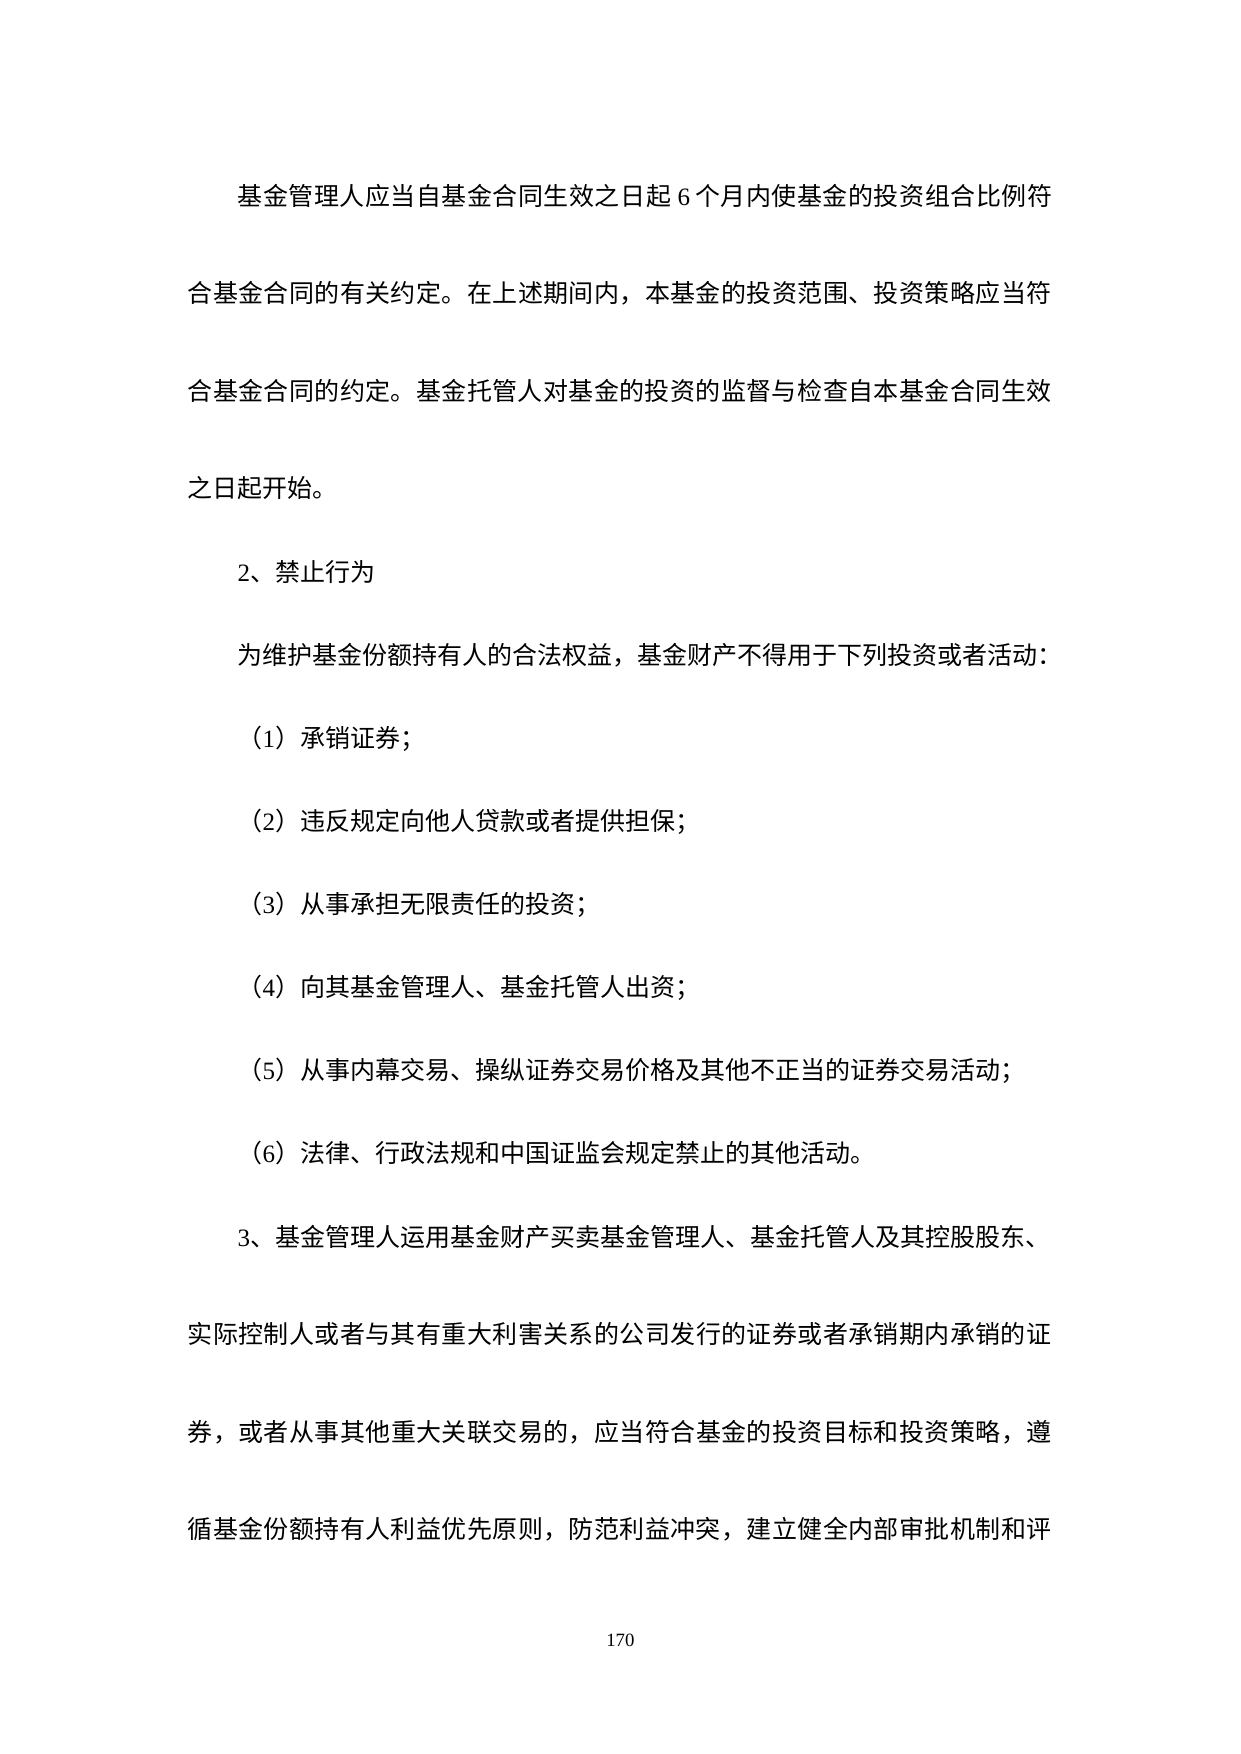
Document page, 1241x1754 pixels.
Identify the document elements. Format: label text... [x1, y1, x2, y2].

text （5）从事内幕交易、操纵证券交易价格及其他不正当的证券交易活动； [187, 1036, 1053, 1101]
text 基金管理人应当自基金合同生效之日起6个月内使基金的投资组合比例符合基金合同的有关约定。在上述期间内，本基金的投资范围、投资策略应当符合基金合同的约定。基金托管人对基金的投资的监督与检查自本基金合同生效之日起开始。 [187, 162, 1053, 519]
text 为维护基金份额持有人的合法权益，基金财产不得用于下列投资或者活动： [187, 621, 1053, 686]
text 2、禁止行为 [187, 538, 1053, 603]
text （2）违反规定向他人贷款或者提供担保； [187, 787, 1053, 852]
text （1）承销证券； [187, 704, 1053, 769]
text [187, 1203, 1053, 1560]
text （3）从事承担无限责任的投资； [187, 870, 1053, 935]
text （4）向其基金管理人、基金托管人出资； [187, 953, 1053, 1018]
text （6）法律、行政法规和中国证监会规定禁止的其他活动。 [187, 1119, 1053, 1184]
